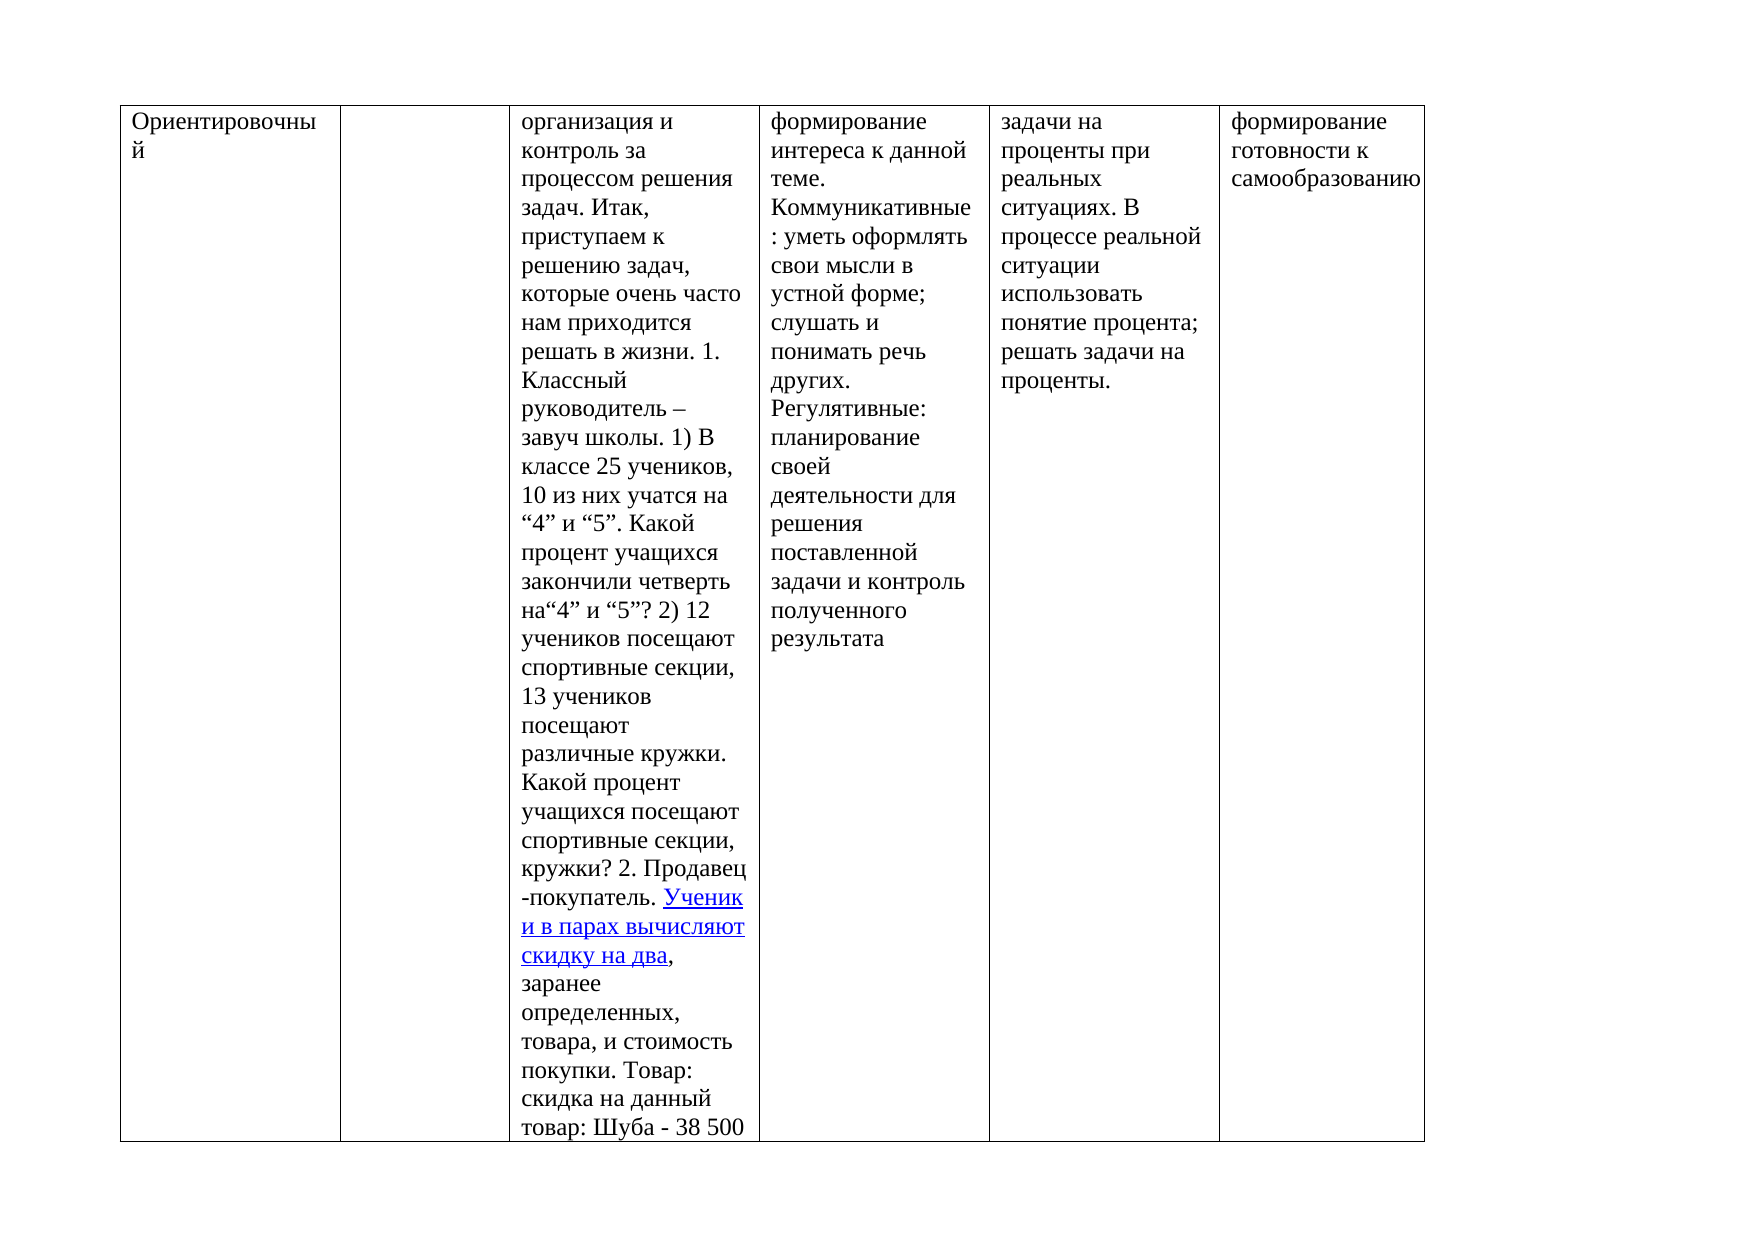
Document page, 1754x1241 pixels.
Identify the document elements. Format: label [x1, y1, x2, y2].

table_header [760, 106, 989, 1141]
table_header [121, 106, 340, 1141]
table_header [1220, 106, 1424, 1141]
table_header [341, 106, 509, 1141]
table_header [990, 106, 1219, 1141]
table_header [510, 106, 759, 1141]
